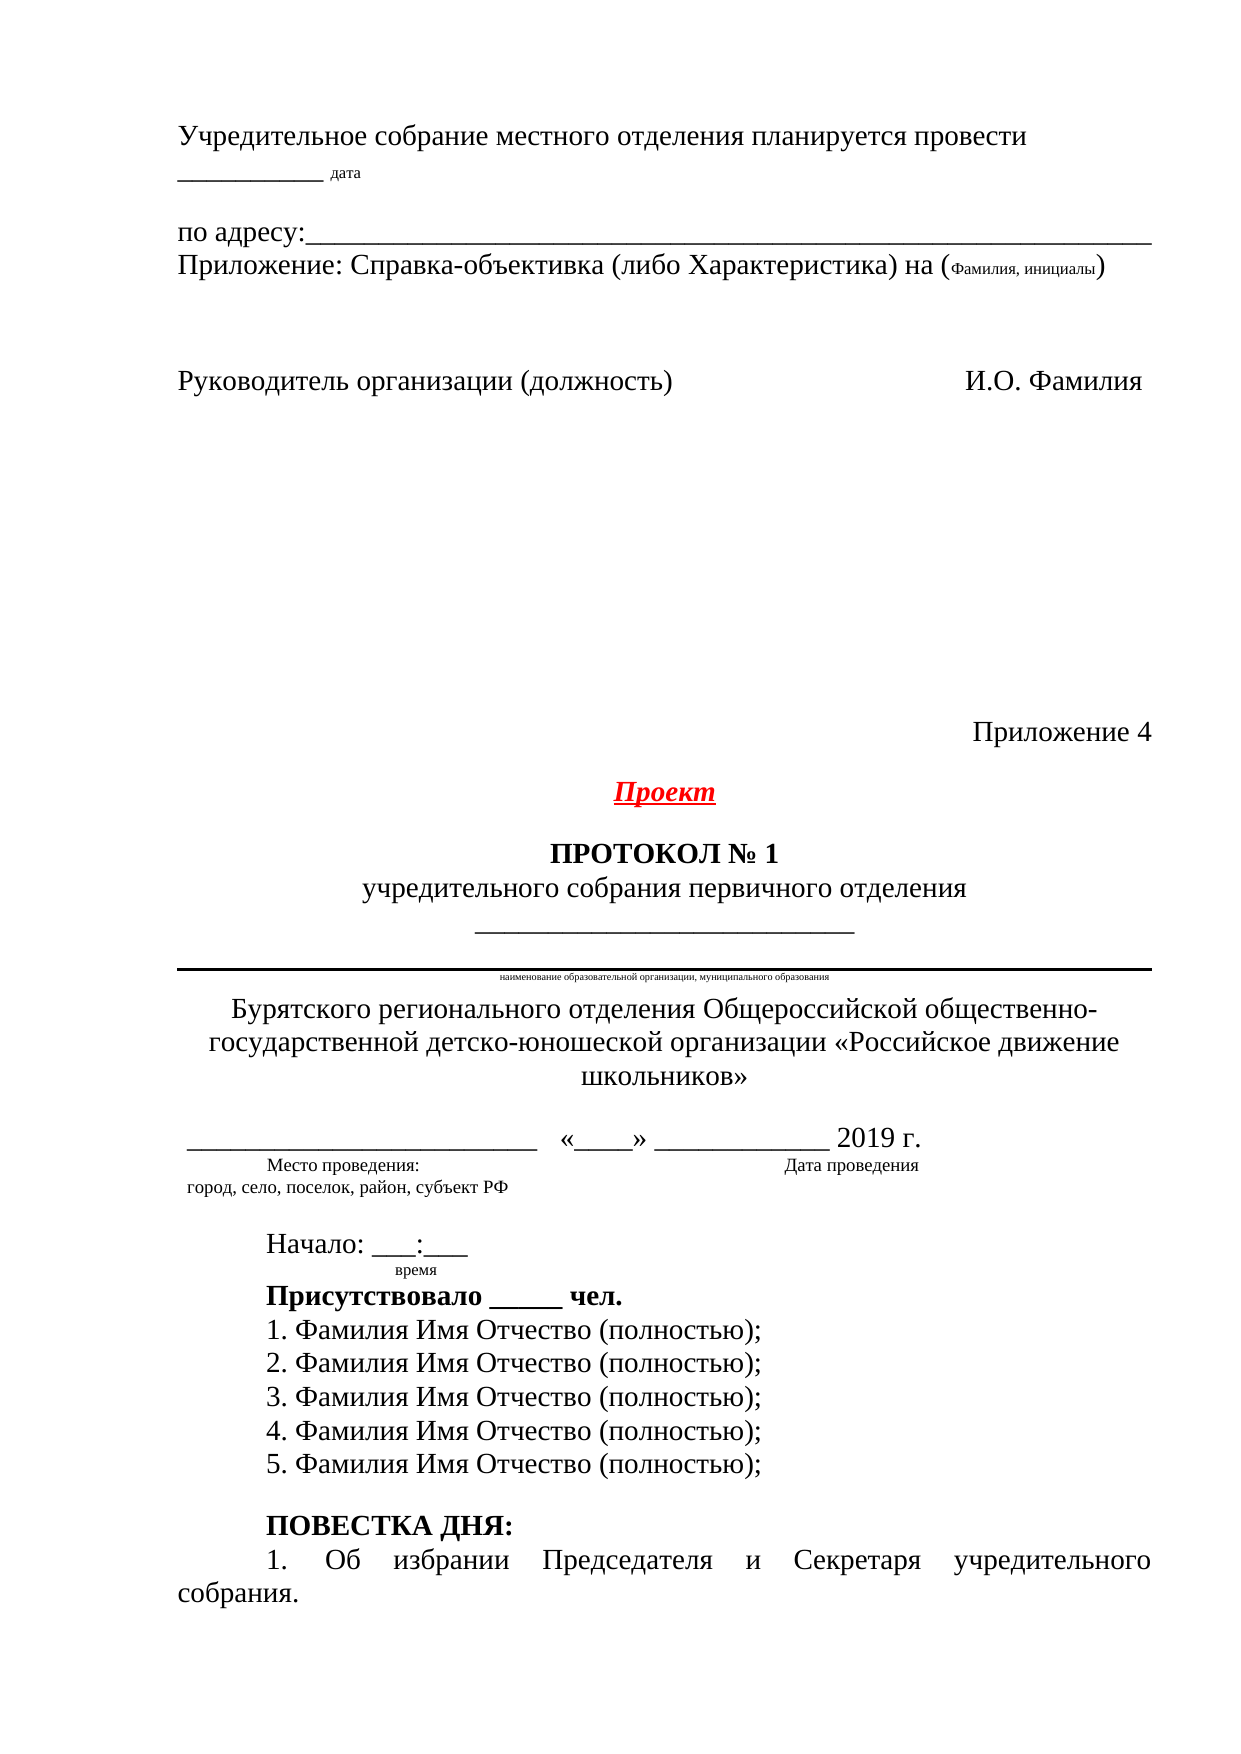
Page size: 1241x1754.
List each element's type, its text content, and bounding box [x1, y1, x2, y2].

text учредительного собрания первичного отделения __________________________ [177, 870, 1152, 937]
text Приложение: Справка-объективка (либо Характеристика) на (Фамилия, инициалы) [177, 247, 1152, 281]
text Руководитель организации (должность) И.О. Фамилия [177, 363, 1152, 396]
text Проект [177, 774, 1152, 807]
text 3. Фамилия Имя Отчество (полностью); [177, 1379, 1152, 1413]
text ПОВЕСТКА ДНЯ: [177, 1508, 1152, 1542]
text 5. Фамилия Имя Отчество (полностью); [177, 1446, 1152, 1480]
text ПРОТОКОЛ № 1 [177, 836, 1152, 870]
text 1. Об избрании Председателя и Секретаря учредительного собрания. [177, 1542, 1152, 1609]
text Начало: ___:___ [177, 1226, 1152, 1259]
text по адресу:__________________________________________________________ [177, 214, 1152, 247]
table_header «____» ____________ 2019 г. Дата проведения [548, 1120, 933, 1197]
text Приложение 4 [177, 714, 1152, 748]
text время [177, 1259, 1152, 1278]
text 1. Фамилия Имя Отчество (полностью); [177, 1312, 1152, 1346]
text Присутствовало _____ чел. [177, 1278, 1152, 1312]
text наименование образовательной организации, муниципального образования [177, 971, 1152, 991]
table_header ________________________ Место проведения: город, село, поселок, район, субъект РФ [176, 1120, 548, 1197]
text Учредительное собрание местного отделения планируется провести __________ дата [177, 118, 1152, 185]
text 4. Фамилия Имя Отчество (полностью); [177, 1413, 1152, 1446]
text Бурятского регионального отделения Общероссийской общественно-государственной детско-юношеской организации «Российское движение школьников» [177, 991, 1152, 1092]
text 2. Фамилия Имя Отчество (полностью); [177, 1346, 1152, 1379]
